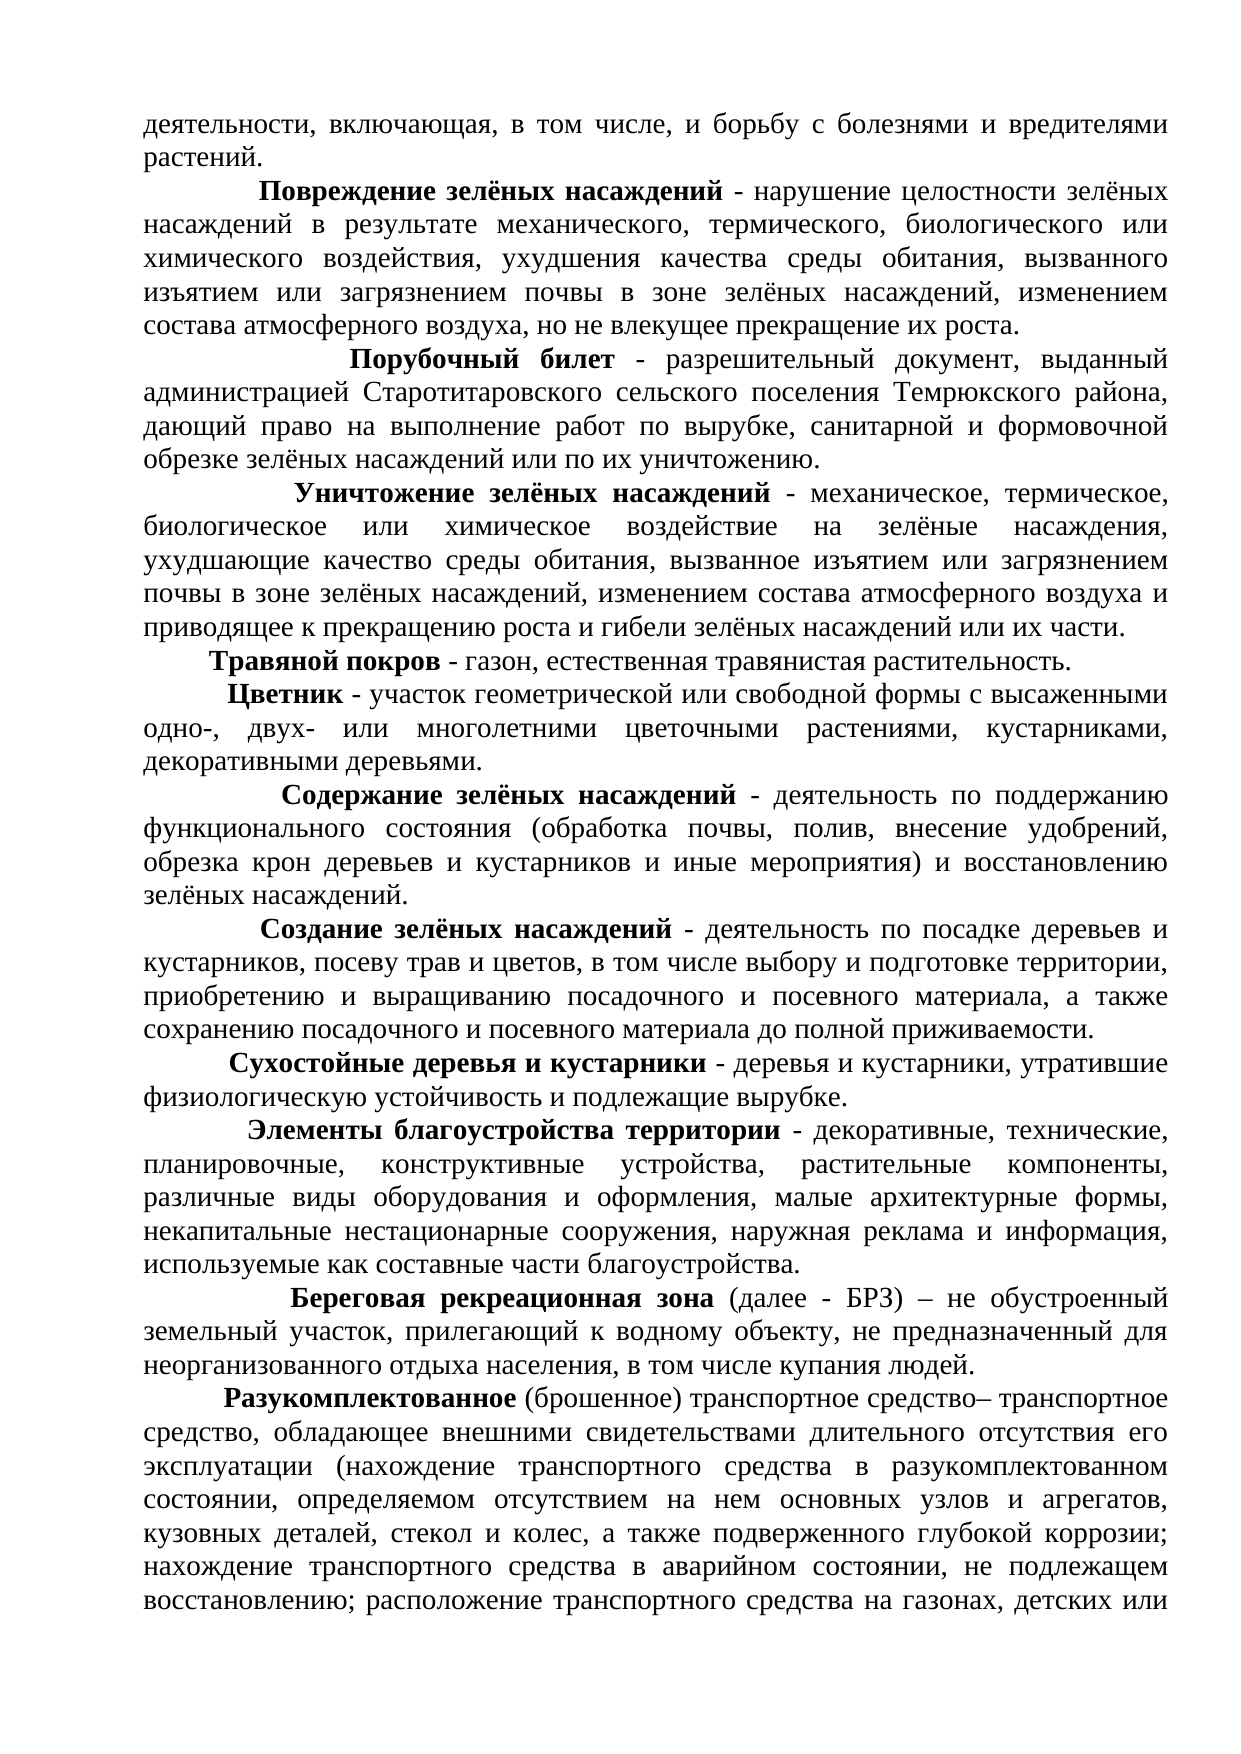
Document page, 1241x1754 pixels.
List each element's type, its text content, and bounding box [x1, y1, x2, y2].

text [143, 1381, 1169, 1615]
text Элементы благоустройства территории - декоративные, технические, планировочные, конструктивные устройства, растительные компоненты, различные виды оборудования и оформления, малые архитектурные формы, некапитальные нестационарные сооружения, наружная реклама и информация, используемые как составные части благоустройства. [143, 1112, 1169, 1280]
text Повреждение зелёных насаждений - нарушение целостности зелёных насаждений в результате механического, термического, биологического или химического воздействия, ухудшения качества среды обитания, вызванного изъятием или загрязнением почвы в зоне зелёных насаждений, изменением состава атмосферного воздуха, но не влекущее прекращение их роста. [143, 173, 1169, 341]
text Создание зелёных насаждений - деятельность по посадке деревьев и кустарников, посеву трав и цветов, в том числе выбору и подготовке территории, приобретению и выращиванию посадочного и посевного материала, а также сохранению посадочного и посевного материала до полной приживаемости. [143, 911, 1169, 1045]
text Сухостойные деревья и кустарники - деревья и кустарники, утратившие физиологическую устойчивость и подлежащие вырубке. [143, 1045, 1169, 1112]
text Травяной покров - газон, естественная травянистая растительность. [143, 643, 1169, 676]
text Содержание зелёных насаждений - деятельность по поддержанию функционального состояния (обработка почвы, полив, внесение удобрений, обрезка крон деревьев и кустарников и иные мероприятия) и восстановлению зелёных насаждений. [143, 777, 1169, 911]
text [143, 106, 1169, 173]
text Береговая рекреационная зона (далее - БРЗ) – не обустроенный земельный участок, прилегающий к водному объекту, не предназначенный для неорганизованного отдыха населения, в том числе купания людей. [143, 1280, 1169, 1381]
text Порубочный билет - разрешительный документ, выданный администрацией Старотитаровского сельского поселения Темрюкского района, дающий право на выполнение работ по вырубке, санитарной и формовочной обрезке зелёных насаждений или по их уничтожению. [143, 341, 1169, 475]
text Цветник - участок геометрической или свободной формы с высаженными одно-, двух- или многолетними цветочными растениями, кустарниками, декоративными деревьями. [143, 676, 1169, 777]
text Уничтожение зелёных насаждений - механическое, термическое, биологическое или химическое воздействие на зелёные насаждения, ухудшающие качество среды обитания, вызванное изъятием или загрязнением почвы в зоне зелёных насаждений, изменением состава атмосферного воздуха и приводящее к прекращению роста и гибели зелёных насаждений или их части. [143, 475, 1169, 643]
